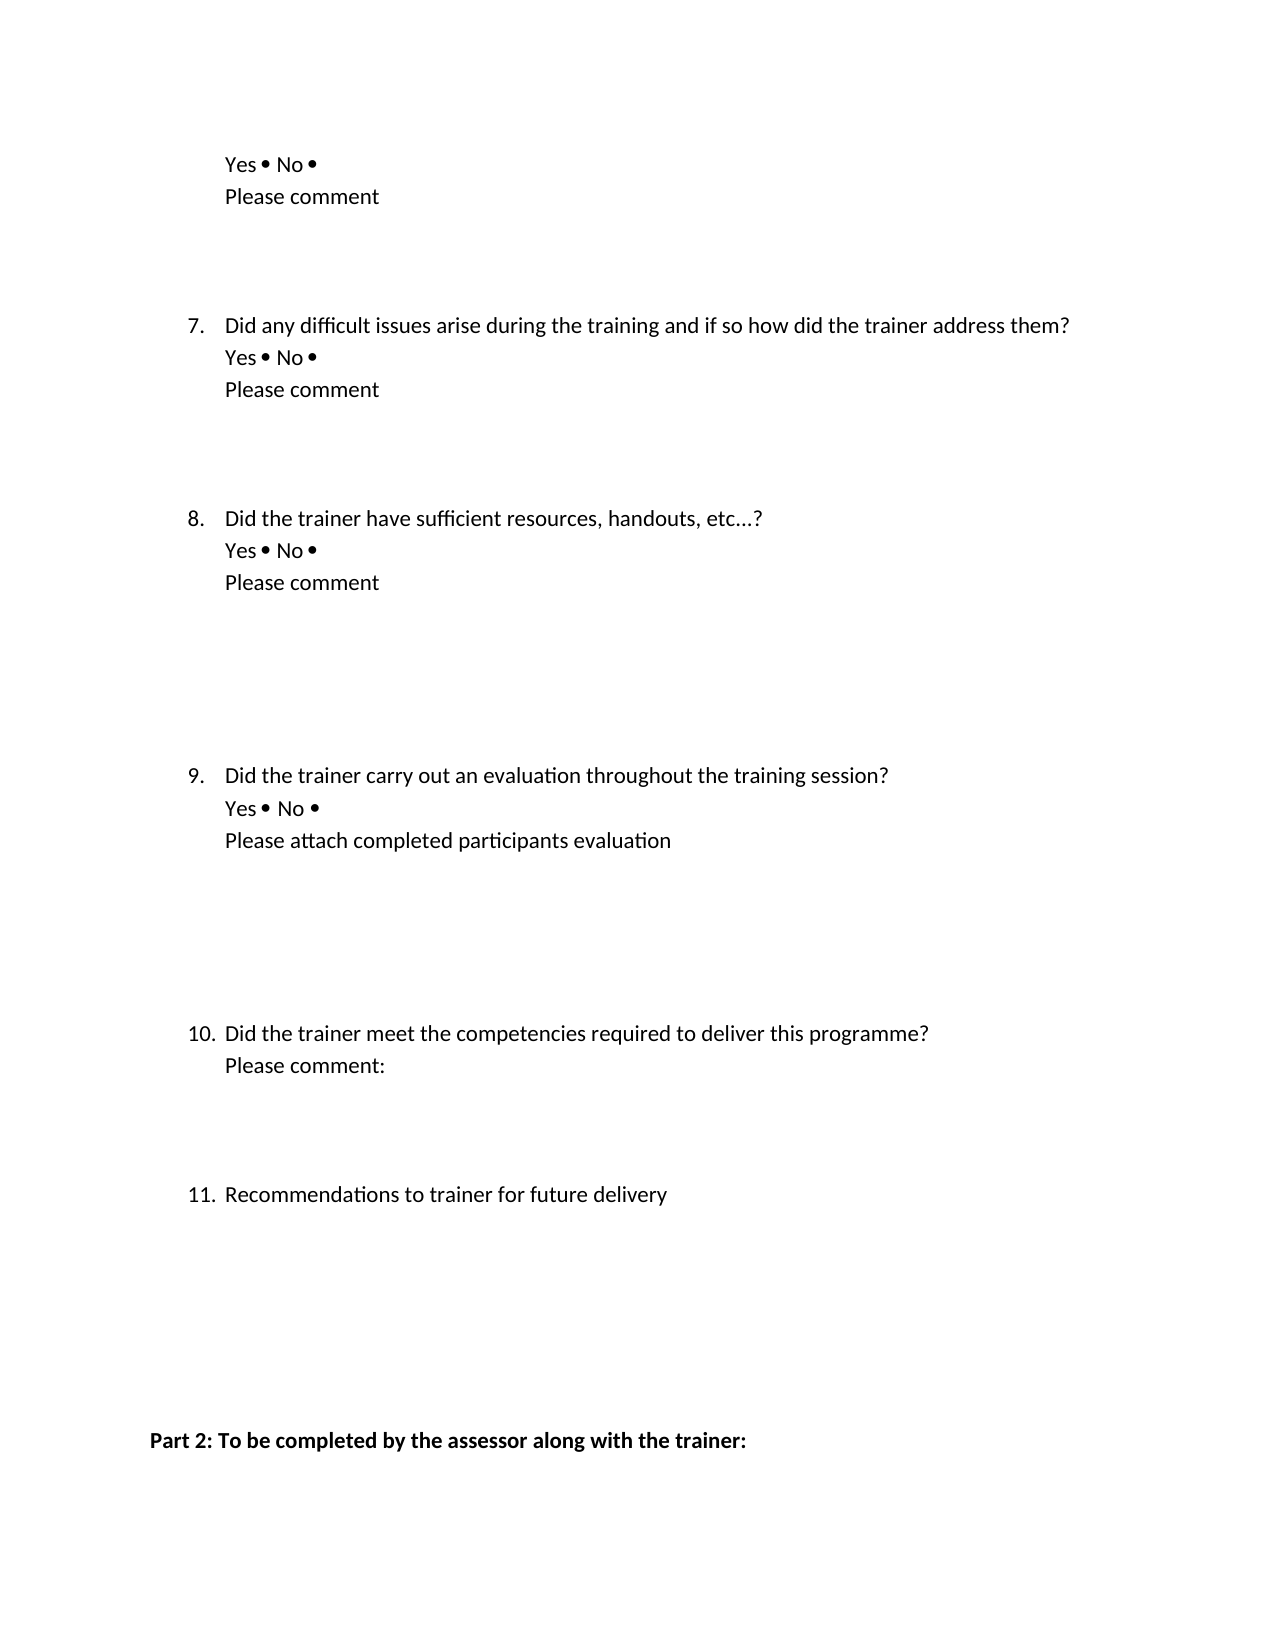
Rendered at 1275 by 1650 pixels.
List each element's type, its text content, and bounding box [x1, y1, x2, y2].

list Did any difficult issues arise during the training and if so how did the trainer address them? [187, 311, 1125, 339]
list Did the trainer carry out an evaluation throughout the training session? [187, 762, 1125, 789]
text Part 2: To be completed by the assessor along with the trainer: [150, 1426, 1125, 1454]
list Please comment [225, 182, 1125, 210]
list Recommendations to trainer for future delivery [187, 1180, 1125, 1208]
list Did the trainer meet the competencies required to deliver this programme? [187, 1019, 1125, 1047]
list Please comment: [150, 1051, 1125, 1079]
list Please comment [225, 375, 1125, 403]
list Yes No [225, 536, 1125, 564]
list Yes No [225, 794, 1125, 822]
list Please comment [225, 568, 1125, 596]
list Yes No [225, 343, 1125, 371]
list Did the trainer have sufficient resources, handouts, etc...? [187, 504, 1125, 532]
list Please attach completed participants evaluation [225, 826, 1125, 854]
list Yes No [225, 150, 1125, 178]
